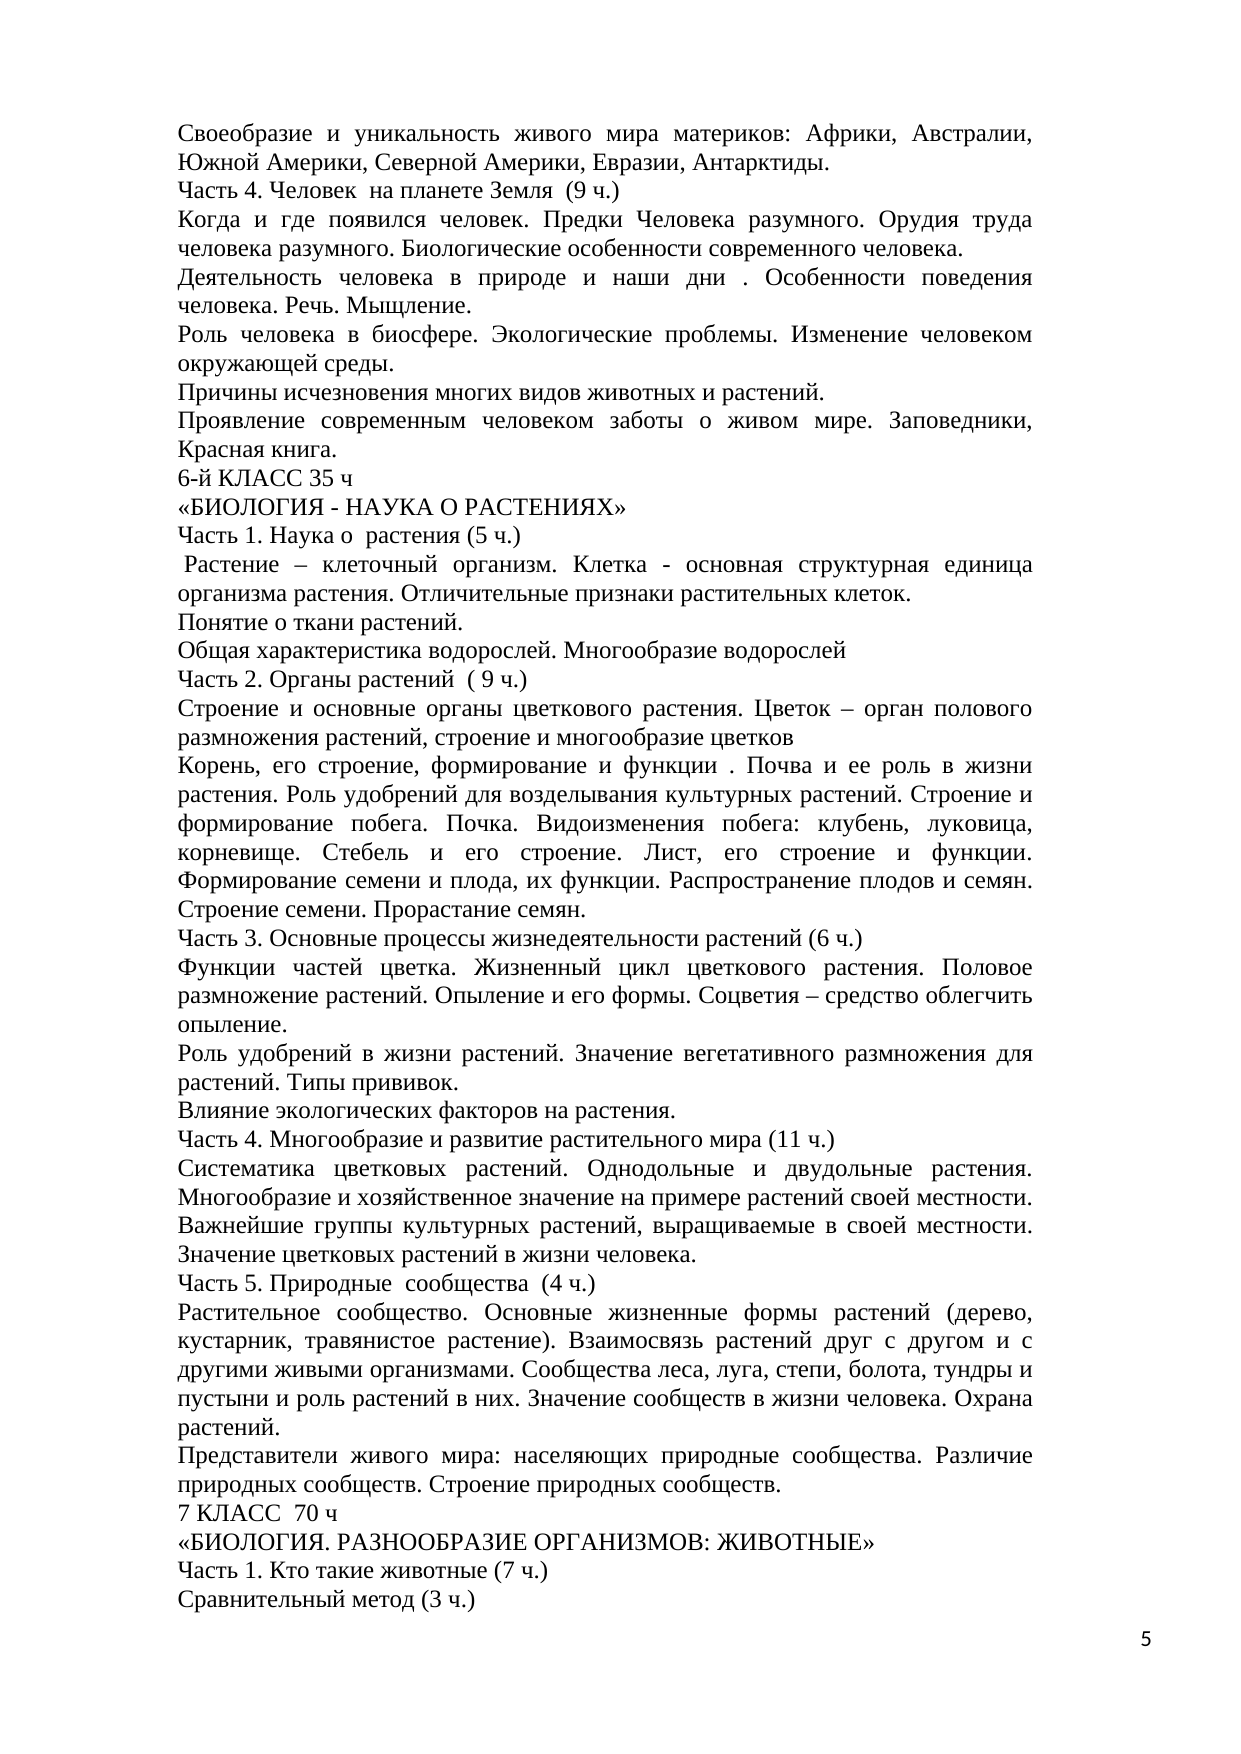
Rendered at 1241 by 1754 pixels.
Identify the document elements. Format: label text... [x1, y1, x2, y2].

text Часть 4. Многообразие и развитие растительного мира (11 ч.) [177, 1124, 1033, 1153]
text Систематика цветковых растений. Однодольные и двудольные растения. Многообразие и хозяйственное значение на примере растений своей местности. Важнейшие группы культурных растений, выращиваемые в своей местности. Значение цветковых растений в жизни человека. [177, 1153, 1033, 1268]
text Функции частей цветка. Жизненный цикл цветкового растения. Половое размножение растений. Опыление и его формы. Соцветия – средство облегчить опыление. [177, 952, 1033, 1038]
text Общая характеристика водорослей. Многообразие водорослей [177, 636, 1033, 664]
text Понятие о ткани растений. [177, 607, 1033, 636]
text 7 КЛАСС 70 ч [177, 1498, 1033, 1527]
text Часть 5. Природные сообщества (4 ч.) [177, 1268, 1033, 1297]
text Своеобразие и уникальность живого мира материков: Африки, Австралии, Южной Америки, Северной Америки, Евразии, Антарктиды. [177, 118, 1033, 176]
text Проявление современным человеком заботы о живом мире. Заповедники, Красная книга. [177, 406, 1033, 463]
text Причины исчезновения многих видов животных и растений. [177, 377, 1033, 406]
text Представители живого мира: населяющих природные сообщества. Различие природных сообществ. Строение природных сообществ. [177, 1441, 1033, 1498]
text Роль человека в биосфере. Экологические проблемы. Изменение человеком окружающей среды. [177, 319, 1033, 377]
text Строение и основные органы цветкового растения. Цветок – орган полового размножения растений, строение и многообразие цветков [177, 693, 1033, 751]
text Часть 1. Кто такие животные (7 ч.) [177, 1556, 1033, 1584]
text Часть 3. Основные процессы жизнедеятельности растений (6 ч.) [177, 923, 1033, 952]
text Влияние экологических факторов на растения. [177, 1096, 1033, 1124]
text Часть 4. Человек на планете Земля (9 ч.) [177, 176, 1033, 204]
text Когда и где появился человек. Предки Человека разумного. Орудия труда человека разумного. Биологические особенности современного человека. [177, 204, 1033, 262]
text Роль удобрений в жизни растений. Значение вегетативного размножения для растений. Типы прививок. [177, 1038, 1033, 1096]
text Часть 1. Наука о растения (5 ч.) [177, 521, 1033, 549]
text Растительное сообщество. Основные жизненные формы растений (дерево, кустарник, травянистое растение). Взаимосвязь растений друг с другом и с другими живыми организмами. Сообщества леса, луга, степи, болота, тундры и пустыни и роль растений в них. Значение сообществ в жизни человека. Охрана растений. [177, 1297, 1033, 1441]
text Деятельность человека в природе и наши дни . Особенности поведения человека. Речь. Мыщление. [177, 262, 1033, 319]
text «БИОЛОГИЯ - НАУКА О РАСТЕНИЯХ» [177, 492, 1033, 521]
text 6-й КЛАСС 35 ч [177, 463, 1033, 492]
text Сравнительный метод (3 ч.) [177, 1584, 1033, 1613]
text Часть 2. Органы растений ( 9 ч.) [177, 664, 1033, 693]
text «БИОЛОГИЯ. РАЗНООБРАЗИЕ ОРГАНИЗМОВ: ЖИВОТНЫЕ» [177, 1527, 1033, 1556]
text Корень, его строение, формирование и функции . Почва и ее роль в жизни растения. Роль удобрений для возделывания культурных растений. Строение и формирование побега. Почка. Видоизменения побега: клубень, луковица, корневище. Стебель и его строение. Лист, его строение и функции. Формирование семени и плода, их функции. Распространение плодов и семян. Строение семени. Прорастание семян. [177, 751, 1033, 923]
text Растение – клеточный организм. Клетка - основная структурная единица организма растения. Отличительные признаки растительных клеток. [177, 549, 1033, 607]
